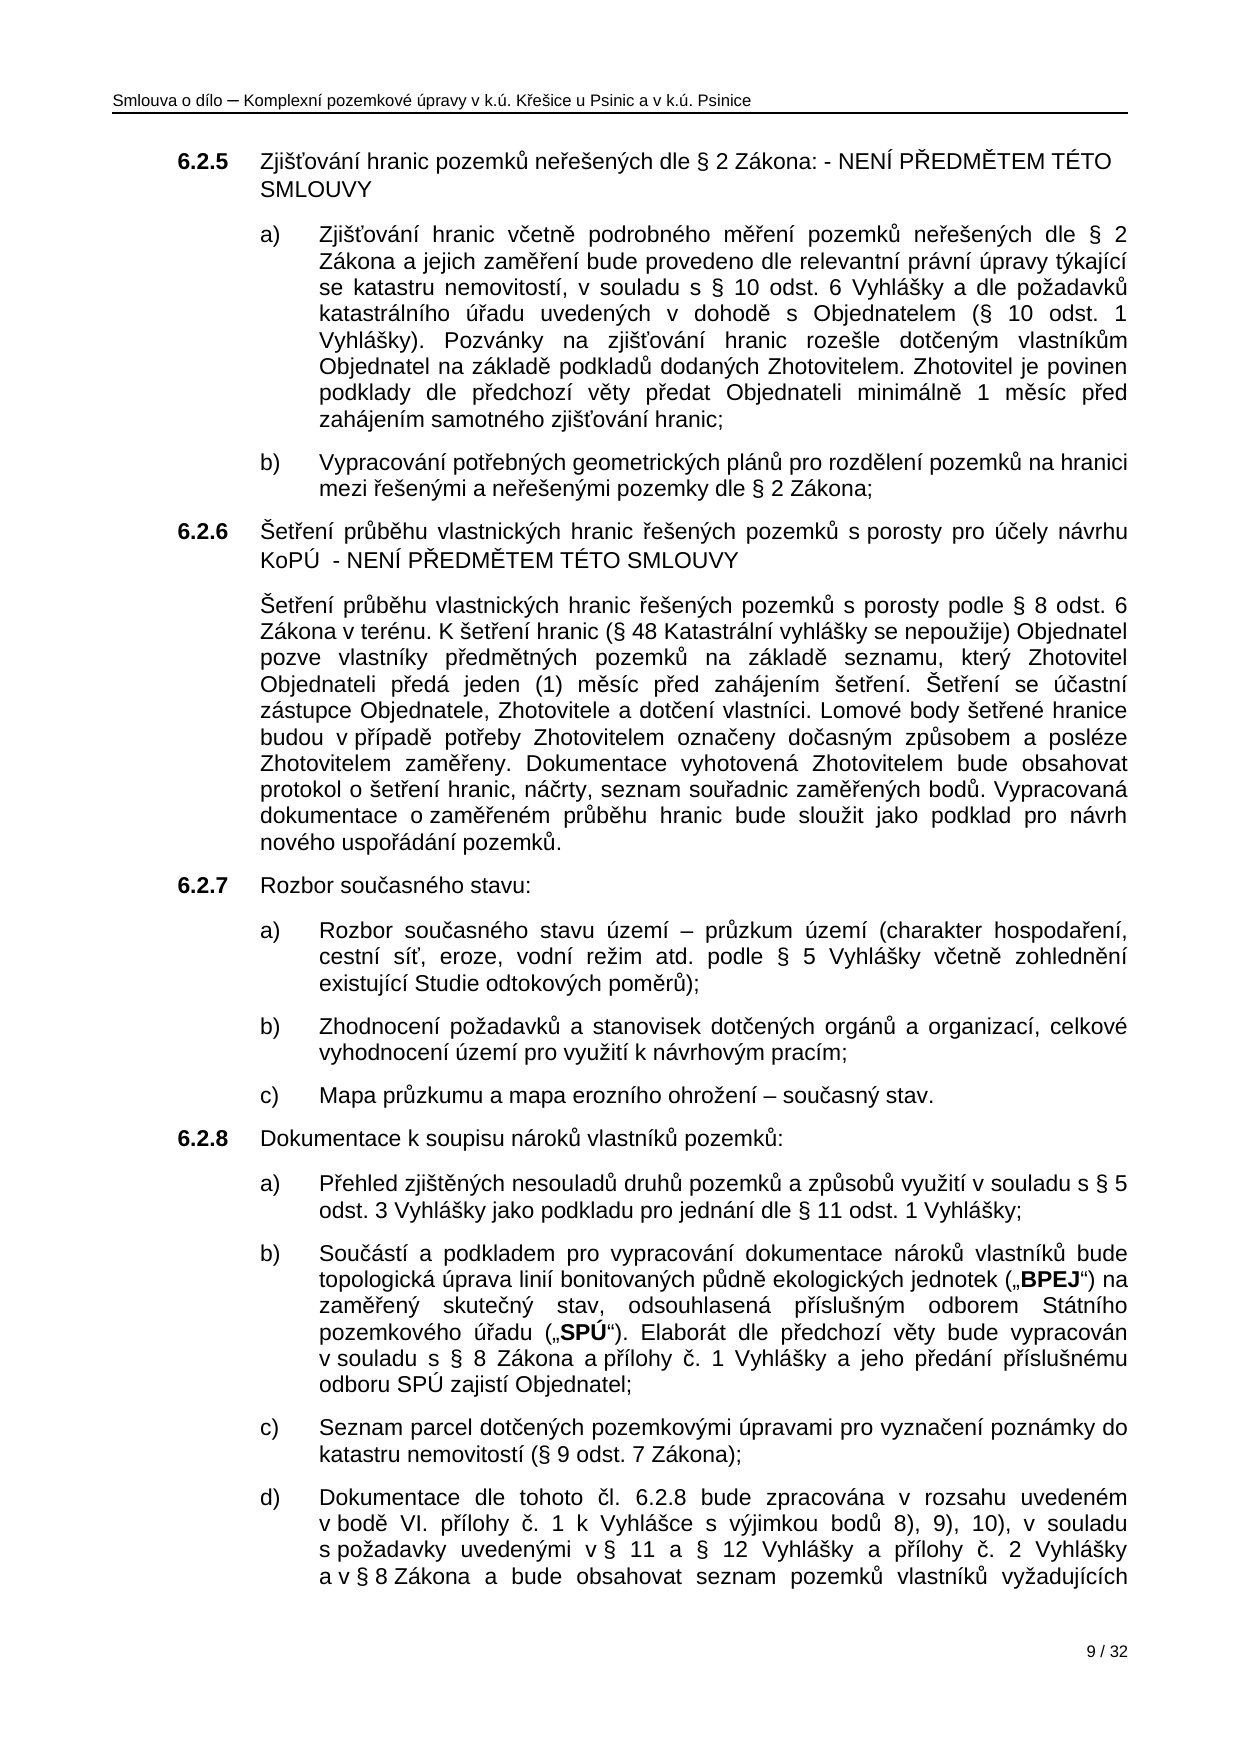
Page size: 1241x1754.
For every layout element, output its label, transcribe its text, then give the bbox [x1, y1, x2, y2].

list Zjišťování hranic včetně podrobného měření pozemků neřešených dle § 2 Zákona a jejich zaměření bude provedeno dle relevantní právní úpravy týkající se katastru nemovitostí, v souladu s § 10 odst. 6 Vyhlášky a dle požadavků katastrálního úřadu uvedených v dohodě s Objednatelem (§ 10 odst. 1 Vyhlášky). Pozvánky na zjišťování hranic rozešle dotčeným vlastníkům Objednatel na základě podkladů dodaných Zhotovitelem. Zhotovitel je povinen podklady dle předchozí věty předat Objednateli minimálně 1 měsíc před zahájením samotného zjišťování hranic; [260, 221, 1128, 432]
list Seznam parcel dotčených pozemkovými úpravami pro vyznačení poznámky do katastru nemovitostí (§ 9 odst. 7 Zákona); [260, 1414, 1128, 1467]
list Zhodnocení požadavků a stanovisek dotčených orgánů a organizací, celkové vyhodnocení území pro využití k návrhovým pracím; [260, 1013, 1128, 1065]
list Součástí a podkladem pro vypracování dokumentace nároků vlastníků bude topologická úprava linií bonitovaných půdně ekologických jednotek („BPEJ“) na zaměřený skutečný stav, odsouhlasená příslušným odborem Státního pozemkového úřadu („SPÚ“). Elaborát dle předchozí věty bude vypracován v souladu s § 8 Zákona a přílohy č. 1 Vyhlášky a jeho předání příslušnému odboru SPÚ zajistí Objednatel; [260, 1239, 1128, 1398]
list Přehled zjištěných nesouladů druhů pozemků a způsobů využití v souladu s § 5 odst. 3 Vyhlášky jako podkladu pro jednání dle § 11 odst. 1 Vyhlášky; [260, 1170, 1128, 1223]
text Rozbor současného stavu: [177, 872, 1128, 898]
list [260, 1484, 1128, 1589]
text Dokumentace k soupisu nároků vlastníků pozemků: [177, 1125, 1128, 1151]
list Šetření průběhu vlastnických hranic řešených pozemků s porosty podle § 8 odst. 6 Zákona v terénu. K šetření hranic (§ 48 Katastrální vyhlášky se nepoužije) Objednatel pozve vlastníky předmětných pozemků na základě seznamu, který Zhotovitel Objednateli předá jeden (1) měsíc před zahájením šetření. Šetření se účastní zástupce Objednatele, Zhotovitele a dotčení vlastníci. Lomové body šetřené hranice budou v případě potřeby Zhotovitelem označeny dočasným způsobem a posléze Zhotovitelem zaměřeny. Dokumentace vyhotovená Zhotovitelem bude obsahovat protokol o šetření hranic, náčrty, seznam souřadnic zaměřených bodů. Vypracovaná dokumentace o zaměřeném průběhu hranic bude sloužit jako podklad pro návrh nového uspořádání pozemků. [260, 592, 1128, 855]
list Vypracování potřebných geometrických plánů pro rozdělení pozemků na hranici mezi řešenými a neřešenými pozemky dle § 2 Zákona; [260, 449, 1128, 501]
text Zjišťování hranic pozemků neřešených dle § 2 Zákona: - NENÍ PŘEDMĚTEM TÉTO SMLOUVY [177, 148, 1128, 202]
list Mapa průzkumu a mapa erozního ohrožení – současný stav. [260, 1082, 1128, 1108]
text Šetření průběhu vlastnických hranic řešených pozemků s porosty pro účely návrhu KoPÚ - NENÍ PŘEDMĚTEM TÉTO SMLOUVY [177, 518, 1128, 573]
list Rozbor současného stavu území – průzkum území (charakter hospodaření, cestní síť, eroze, vodní režim atd. podle § 5 Vyhlášky včetně zohlednění existující Studie odtokových poměrů); [260, 917, 1128, 996]
